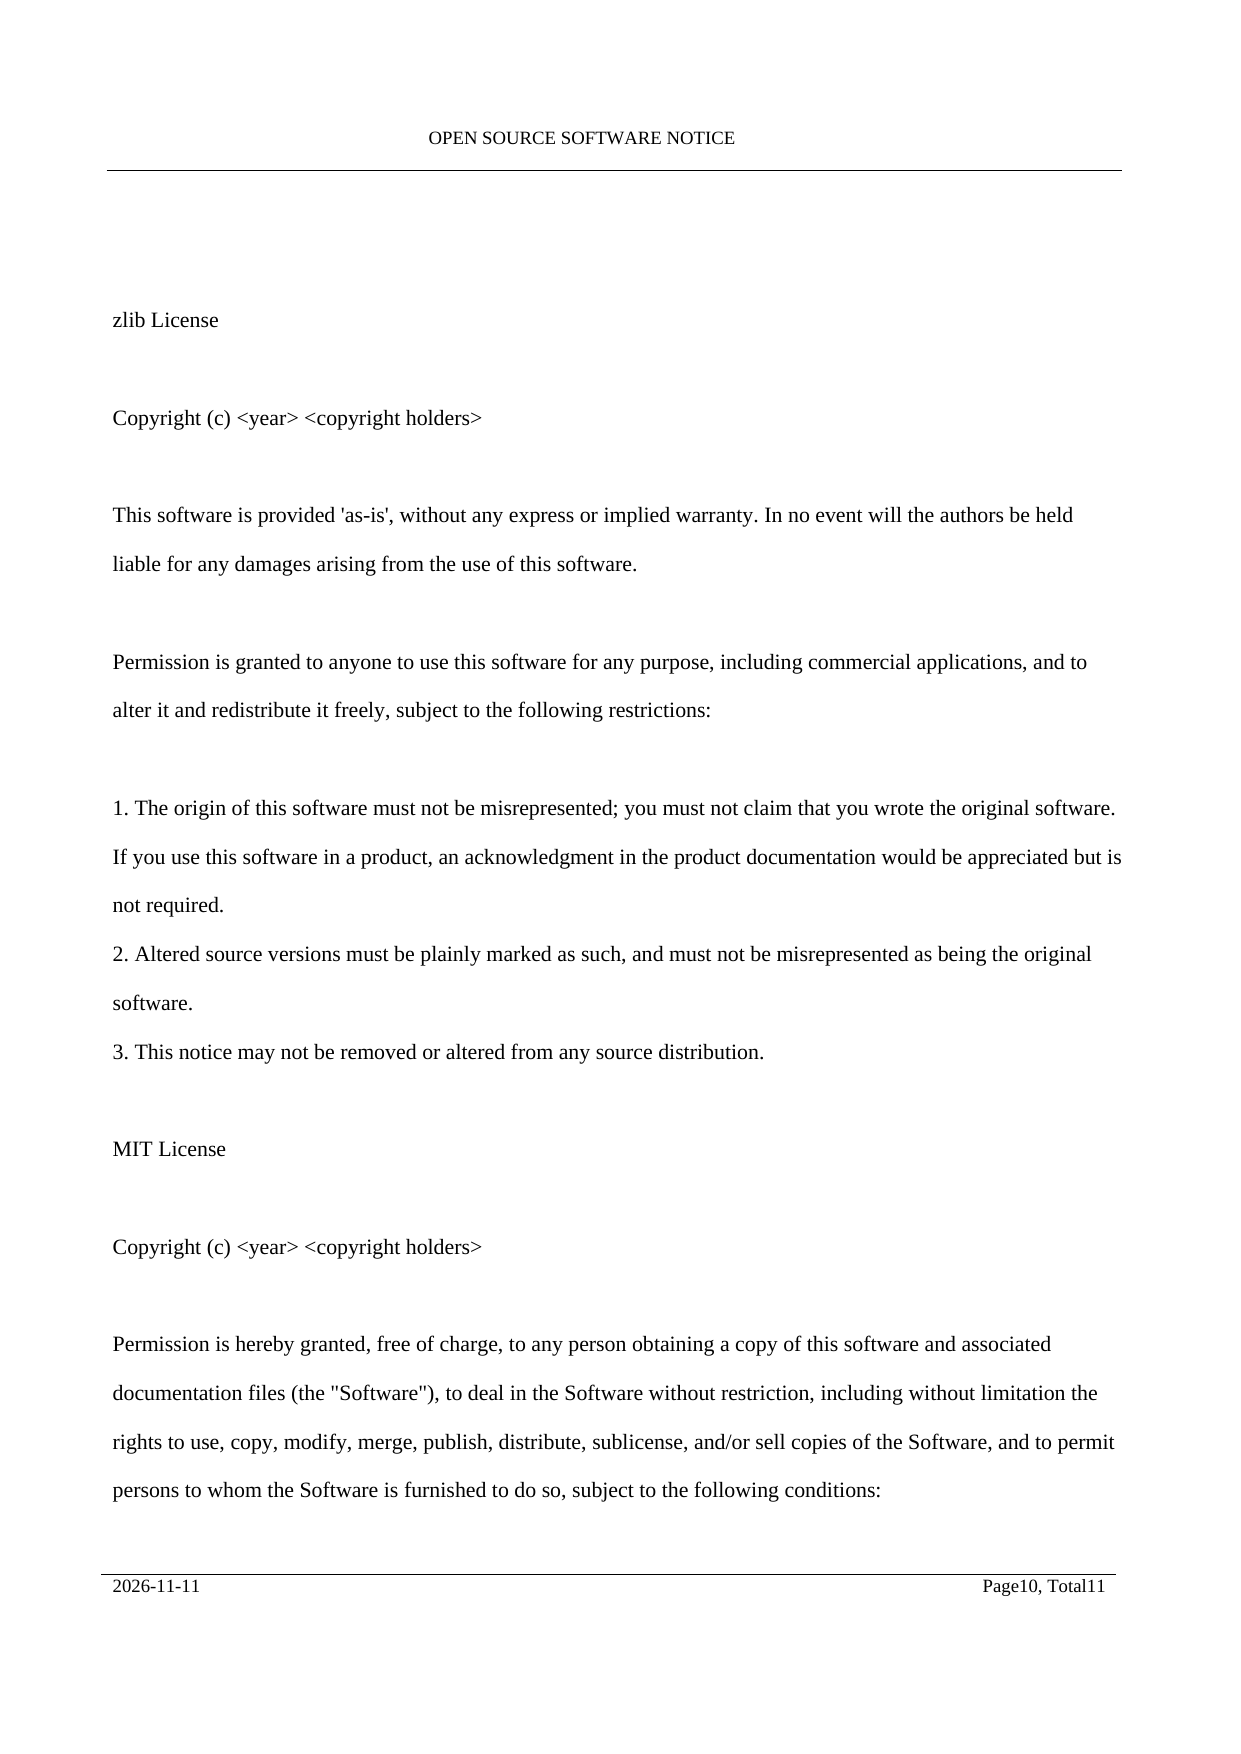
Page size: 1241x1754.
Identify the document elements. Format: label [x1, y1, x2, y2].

text [112, 206, 1128, 1506]
